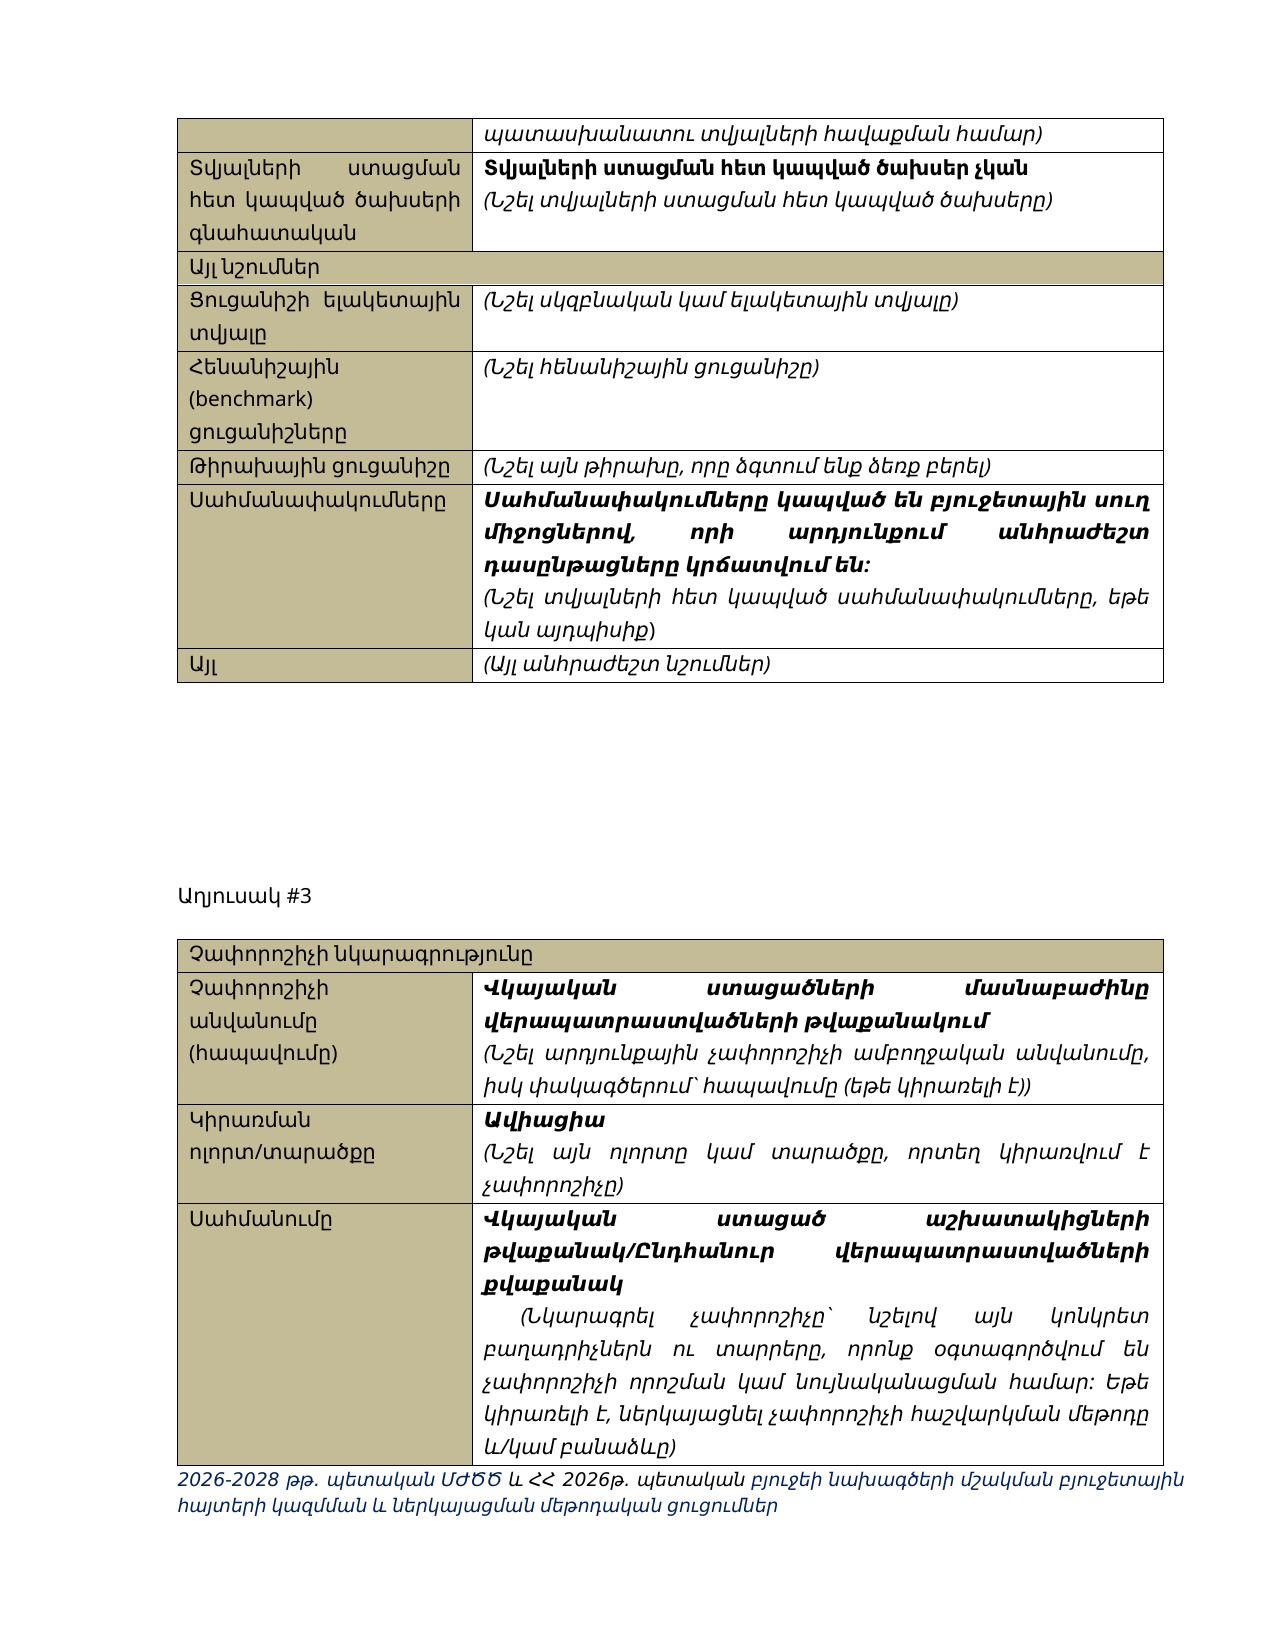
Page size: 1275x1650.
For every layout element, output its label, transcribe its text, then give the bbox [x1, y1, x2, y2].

table_cell Տվյալների ստացման հետ կապված ծախսեր չկան (Նշել տվյալների ստացման հետ կապված ծախսերը) [473, 153, 1163, 251]
table_cell (Նշել սկզբնական կամ ելակետային տվյալը) [473, 286, 1163, 351]
table_cell Տվյալների ստացման հետ կապված ծախսերի գնահատական [178, 153, 472, 251]
table_cell Թիրախային ցուցանիշը [178, 451, 472, 484]
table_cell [473, 119, 1163, 152]
text Աղյուսակ #3 [177, 882, 1186, 910]
table_cell Հենանիշային (benchmark) ցուցանիշները [178, 352, 472, 450]
table_cell Վկայական ստացած աշխատակիցների թվաքանակ/Ընդհանուր վերապատրաստվածների քվաքանակ (Նկարագրել չափորոշիչը` նշելով այն կոնկրետ բաղադրիչներն ու տարրերը, որոնք օգտագործվում են չափորոշիչի որոշման կամ նույնականացման համար: Եթե կիրառելի է, ներկայացնել չափորոշիչի հաշվարկման մեթոդը և/կամ բանաձևը) [473, 1204, 1163, 1465]
table_cell Սահմանումը [178, 1204, 472, 1465]
table_cell (Նշել այն թիրախը, որը ձգտում ենք ձեռք բերել) [473, 451, 1163, 484]
table_cell Այլ նշումներ [178, 252, 1163, 284]
table_cell Այլ [178, 649, 472, 682]
table_cell Սահմանափակումները [178, 485, 472, 648]
table_header Չափորոշիչի նկարագրությունը [178, 940, 1163, 972]
table_cell Սահմանափակումները կապված են բյուջետային սուղ միջոցներով, որի արդյունքում անհրաժեշտ դասընթացները կրճատվում են: (Նշել տվյալների հետ կապված սահմանափակումները, եթե կան այդպիսիք) [473, 485, 1163, 648]
table_cell Վկայական ստացածների մասնաբաժինը վերապատրաստվածների թվաքանակում (Նշել արդյունքային չափորոշիչի ամբողջական անվանումը, իսկ փակագծերում` հապավումը (եթե կիրառելի է)) [473, 973, 1163, 1104]
table_cell (Նշել հենանիշային ցուցանիշը) [473, 352, 1163, 450]
table_cell Կիրառման ոլորտ/տարածքը [178, 1105, 472, 1203]
table_cell (Այլ անհրաժեշտ նշումներ) [473, 649, 1163, 682]
table_cell Չափորոշիչի անվանումը (հապավումը) [178, 973, 472, 1104]
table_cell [178, 119, 472, 152]
table_cell Ավիացիա (Նշել այն ոլորտը կամ տարածքը, որտեղ կիրառվում է չափորոշիչը) [473, 1105, 1163, 1203]
table_cell Ցուցանիշի ելակետային տվյալը [178, 286, 472, 351]
